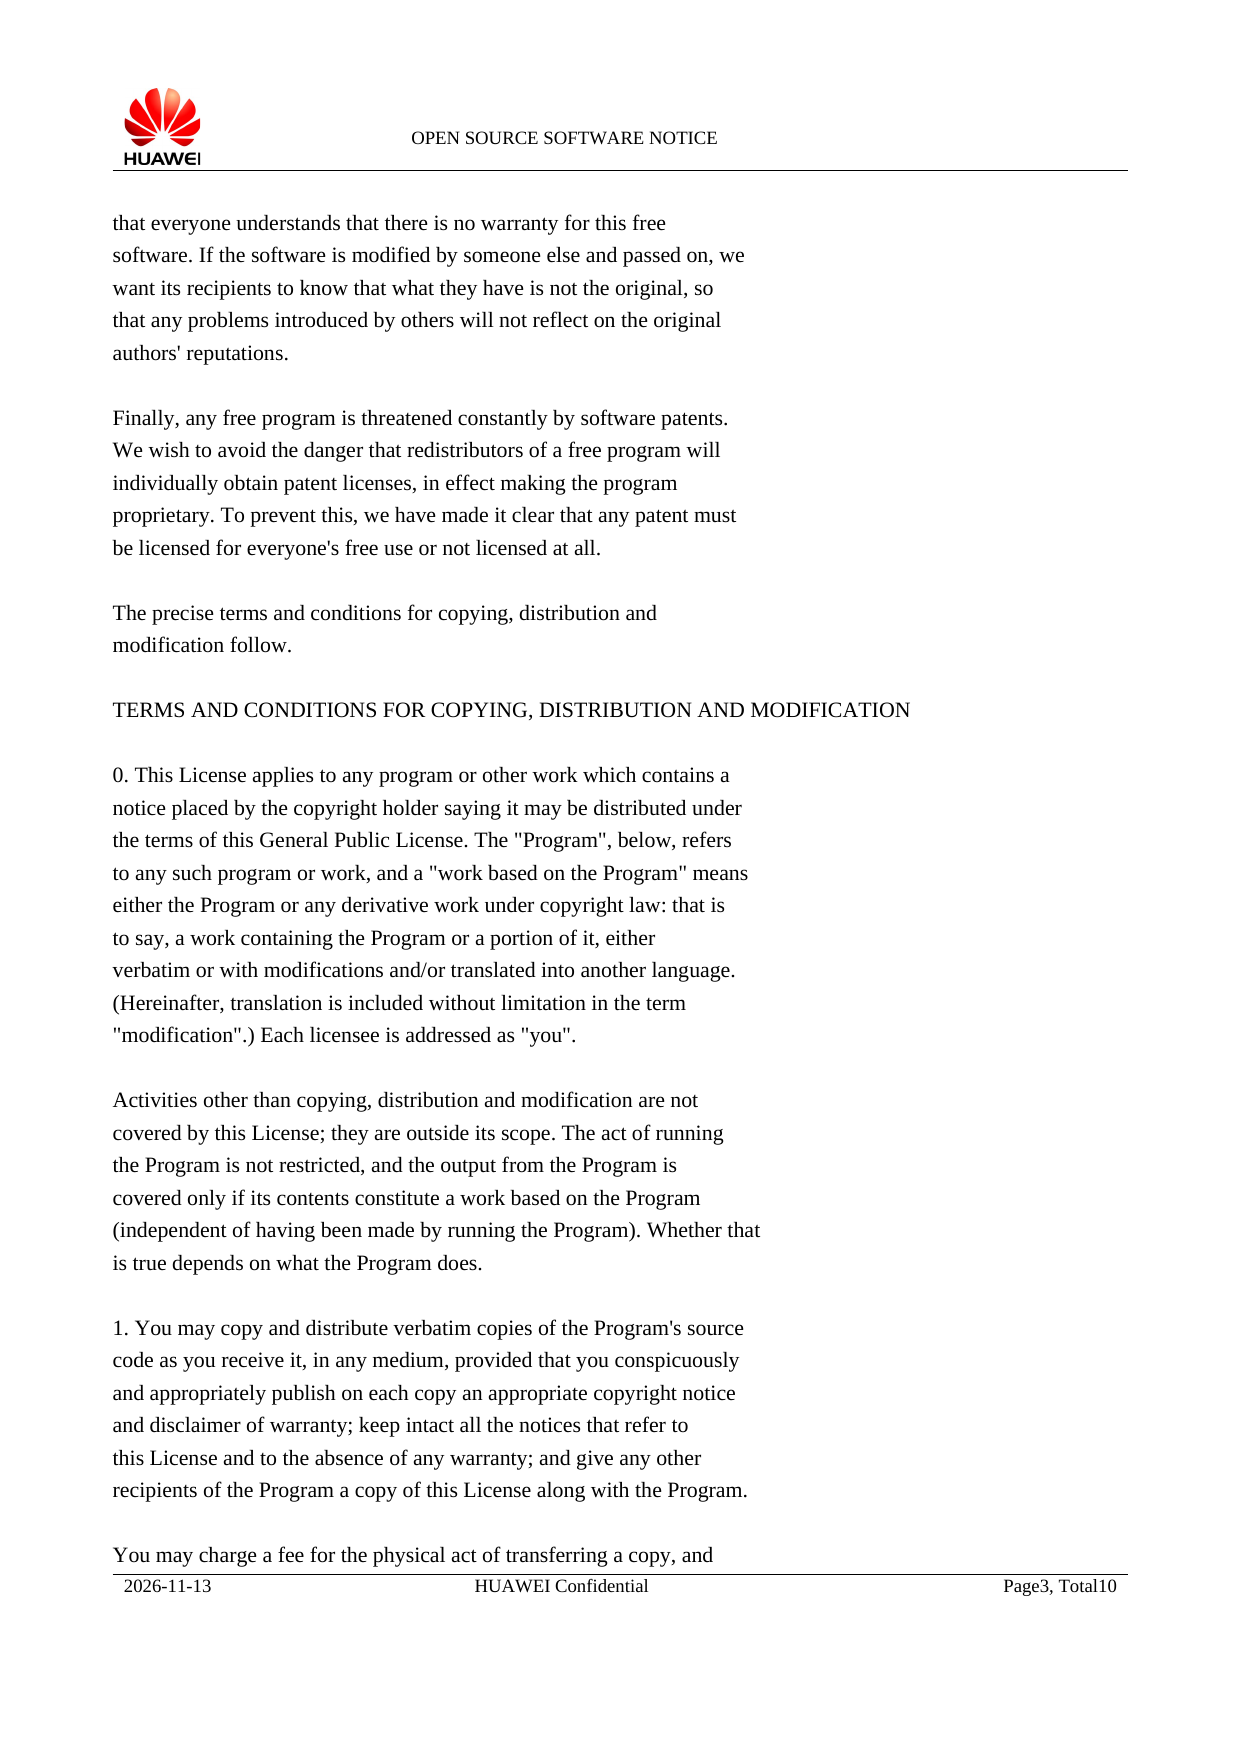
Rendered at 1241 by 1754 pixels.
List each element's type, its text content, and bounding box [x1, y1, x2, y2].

picture [124, 88, 201, 165]
